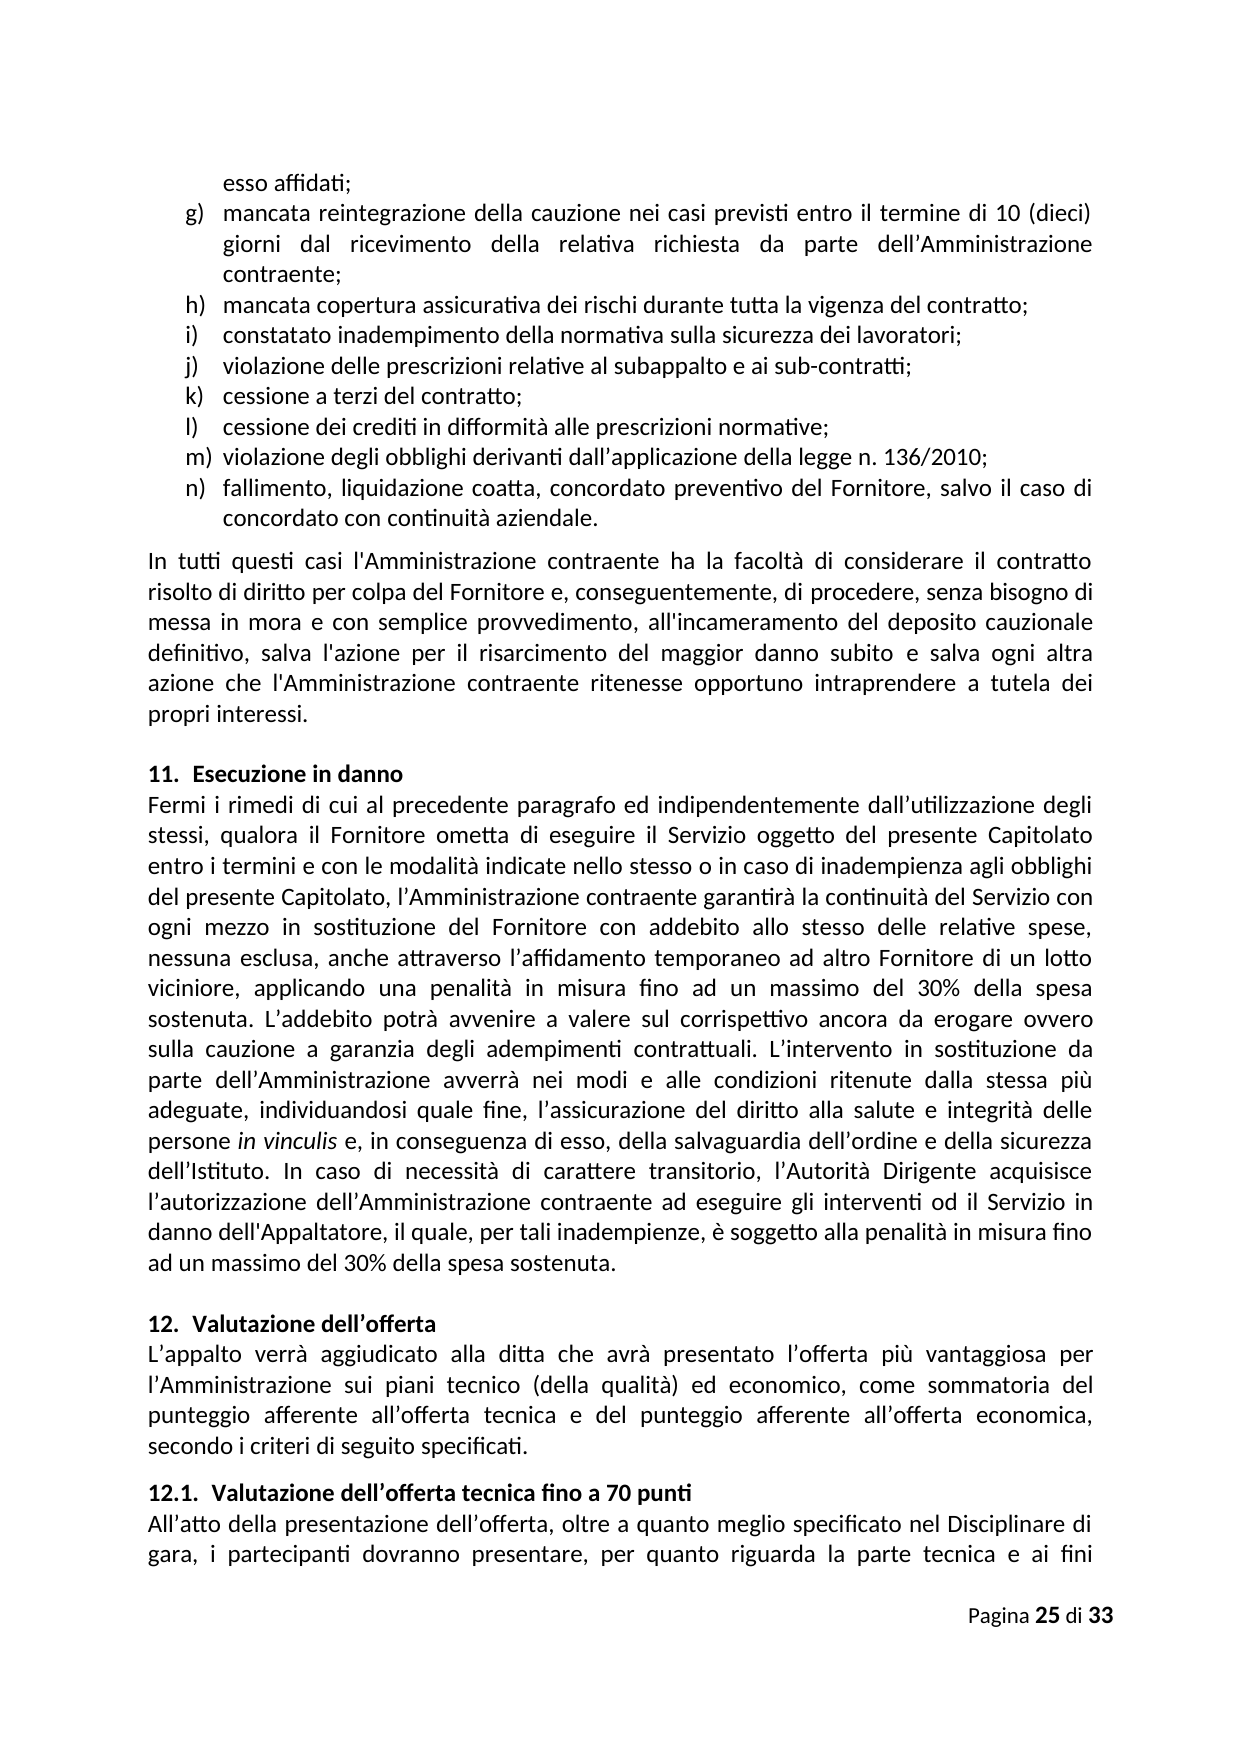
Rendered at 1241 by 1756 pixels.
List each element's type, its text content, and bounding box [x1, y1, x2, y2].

list Esecuzione in danno [148, 759, 1113, 789]
text L’appalto verrà aggiudicato alla ditta che avrà presentato l’offerta più vantaggiosa per l’Amministrazione sui piani tecnico (della qualità) ed economico, come sommatoria del punteggio afferente all’offerta tecnica e del punteggio afferente all’offerta economica, secondo i criteri di seguito specificati. [148, 1338, 1093, 1461]
list mancata copertura assicurativa dei rischi durante tutta la vigenza del contratto; [185, 289, 1113, 319]
list cessione a terzi del contratto; [185, 380, 1113, 411]
list cessione dei crediti in difformità alle prescrizioni normative; [185, 411, 1113, 441]
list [185, 167, 1093, 197]
list mancata reintegrazione della cauzione nei casi previsti entro il termine di 10 (dieci) giorni dal ricevimento della relativa richiesta da parte dell’Amministrazione contraente; [185, 197, 1093, 289]
list violazione degli obblighi derivanti dall’applicazione della legge n. 136/2010; [185, 441, 1113, 472]
text Fermi i rimedi di cui al precedente paragrafo ed indipendentemente dall’utilizzazione degli stessi, qualora il Fornitore ometta di eseguire il Servizio oggetto del presente Capitolato entro i termini e con le modalità indicate nello stesso o in caso di inadempienza agli obblighi del presente Capitolato, l’Amministrazione contraente garantirà la continuità del Servizio con ogni mezzo in sostituzione del Fornitore con addebito allo stesso delle relative spese, nessuna esclusa, anche attraverso l’affidamento temporaneo ad altro Fornitore di un lotto viciniore, applicando una penalità in misura fino ad un massimo del 30% della spesa sostenuta. L’addebito potrà avvenire a valere sul corrispettivo ancora da erogare ovvero sulla cauzione a garanzia degli adempimenti contrattuali. L’intervento in sostituzione da parte dell’Amministrazione avverrà nei modi e alle condizioni ritenute dalla stessa più adeguate, individuandosi quale fine, l’assicurazione del diritto alla salute e integrità delle persone in vinculis e, in conseguenza di esso, della salvaguardia dell’ordine e della sicurezza dell’Istituto. In caso di necessità di carattere transitorio, l’Autorità Dirigente acquisisce l’autorizzazione dell’Amministrazione contraente ad eseguire gli interventi od il Servizio in danno dell'Appaltatore, il quale, per tali inadempienze, è soggetto alla penalità in misura fino ad un massimo del 30% della spesa sostenuta. [148, 789, 1093, 1277]
list violazione delle prescrizioni relative al subappalto e ai sub-contratti; [185, 350, 1113, 380]
list Valutazione dell’offerta tecnica fino a 70 punti [148, 1477, 1113, 1508]
list Valutazione dell’offerta [147, 1308, 1113, 1338]
text In tutti questi casi l'Amministrazione contraente ha la facoltà di considerare il contratto risolto di diritto per colpa del Fornitore e, conseguentemente, di procedere, senza bisogno di messa in mora e con semplice provvedimento, all'incameramento del deposito cauzionale definitivo, salva l'azione per il risarcimento del maggior danno subito e salva ogni altra azione che l'Amministrazione contraente ritenesse opportuno intraprendere a tutela dei propri interessi. [148, 545, 1093, 728]
list constatato inadempimento della normativa sulla sicurezza dei lavoratori; [185, 319, 1113, 350]
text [148, 1508, 1093, 1569]
list fallimento, liquidazione coatta, concordato preventivo del Fornitore, salvo il caso di concordato con continuità aziendale. [185, 472, 1092, 533]
